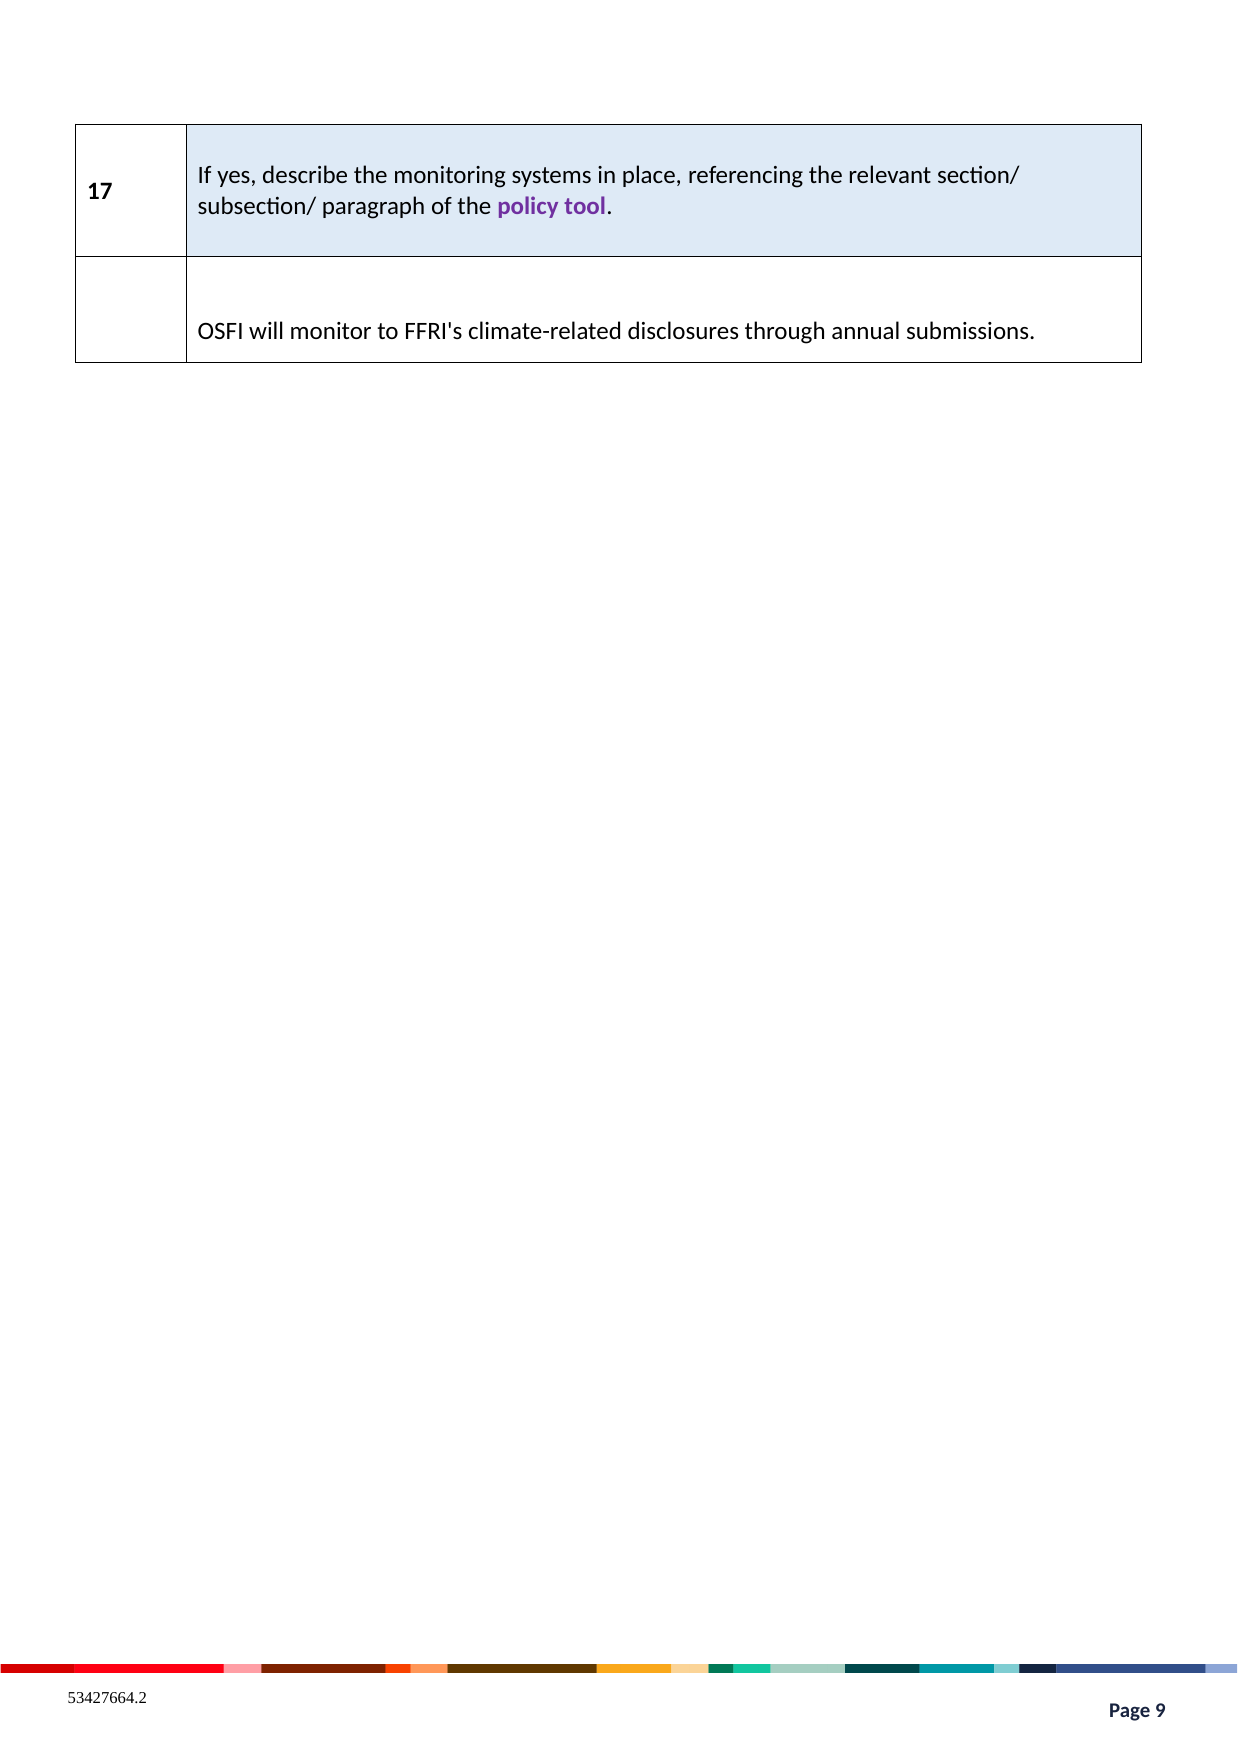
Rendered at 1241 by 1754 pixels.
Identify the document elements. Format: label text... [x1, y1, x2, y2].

table_cell 17 [76, 125, 186, 256]
picture [0, 1664, 1236, 1673]
table_cell OSFI will monitor to FFRI's climate-related disclosures through annual submissions. [187, 257, 1141, 362]
table_cell If yes, describe the monitoring systems in place, referencing the relevant section/ subsection/ paragraph of the policy tool. [187, 125, 1141, 256]
table_cell [76, 257, 186, 362]
